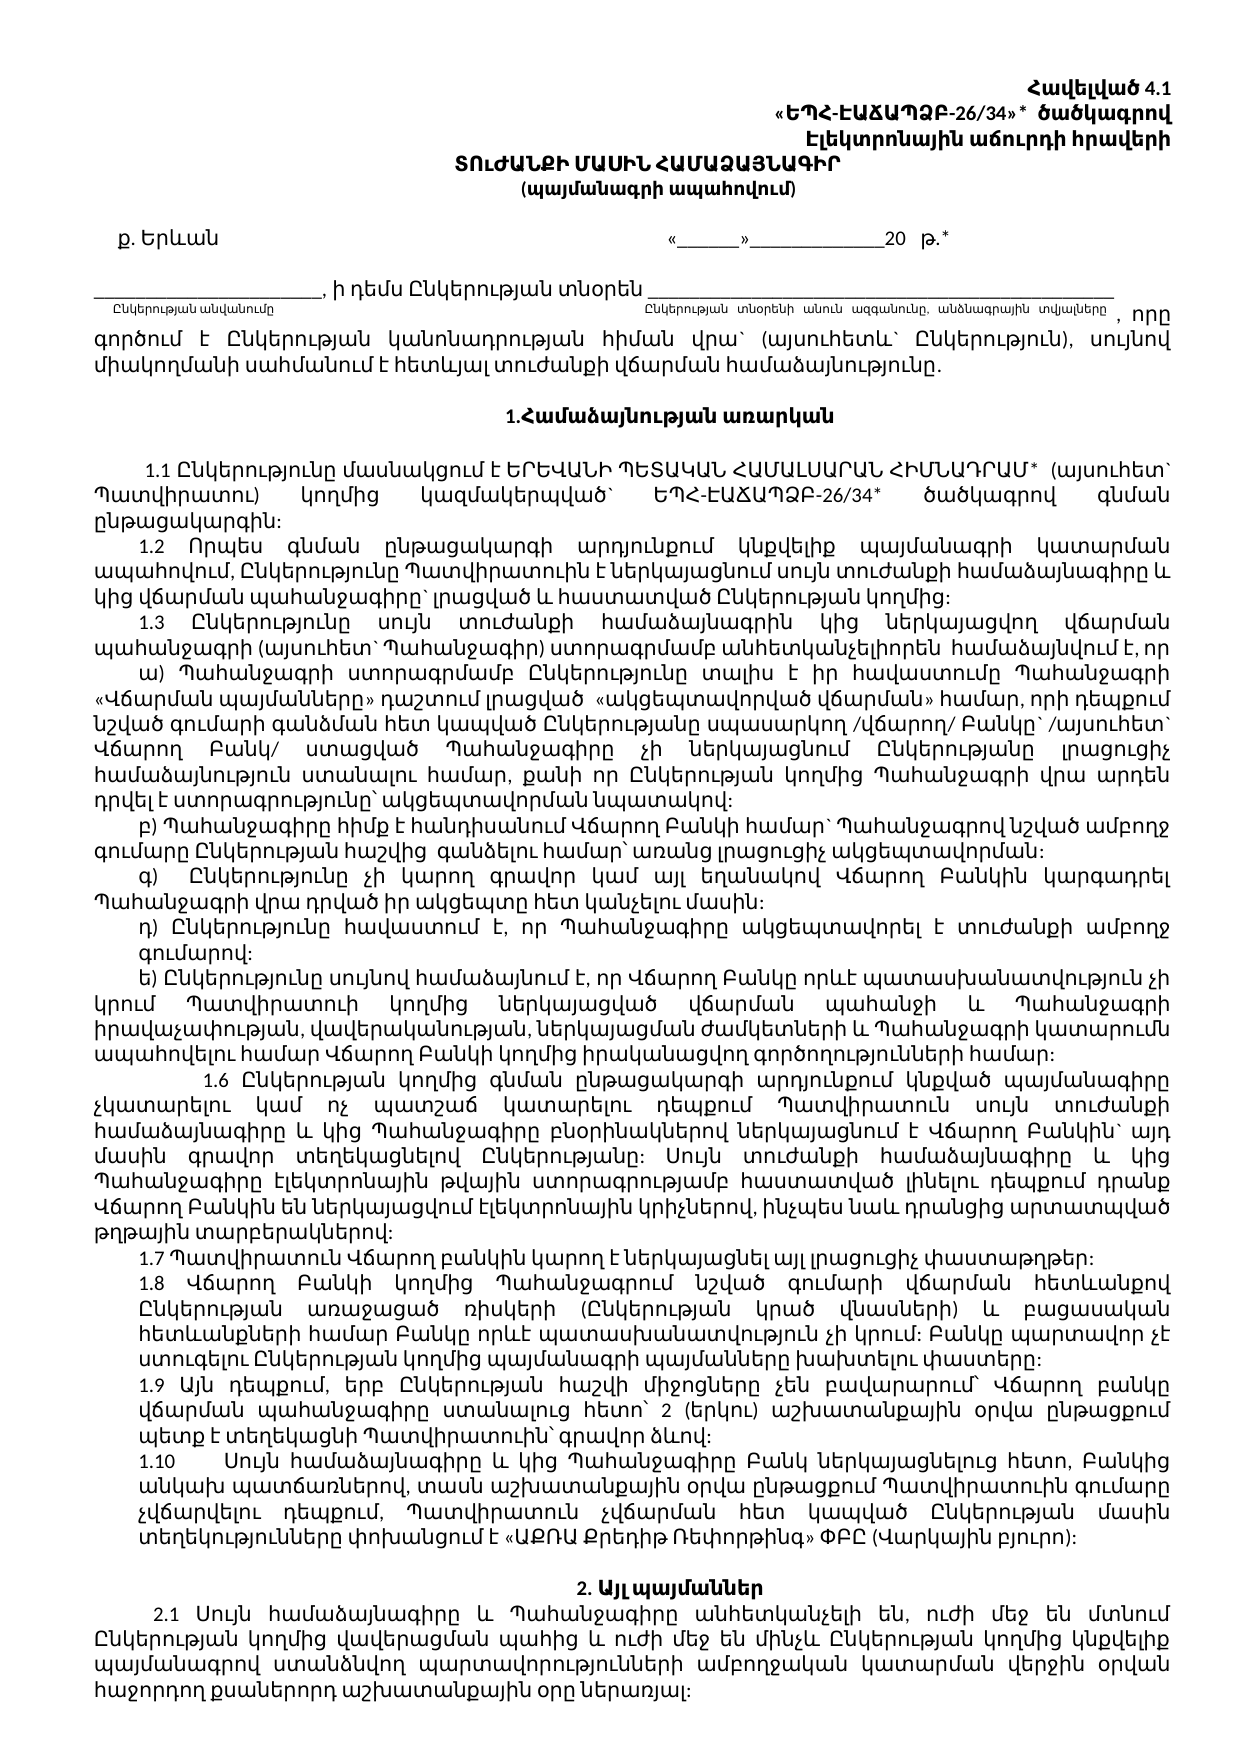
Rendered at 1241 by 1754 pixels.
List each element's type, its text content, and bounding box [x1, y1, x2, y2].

text 1.6 Ընկերության կողմից գնման ընթացակարգի արդյունքում կնքված պայմանագիրը չկատարելու կամ ոչ պատշաճ կատարելու դեպքում Պատվիրատուն սույն տուժանքի համաձայնագիրը և կից Պահանջագիրը բնօրինակներով ներկայացնում է Վճարող Բանկին` այդ մասին գրավոր տեղեկացնելով Ընկերությանը: Սույն տուժանքի համաձայնագիրը և կից Պահանջագիրը էլեկտրոնային թվային ստորագրությամբ հաստատված լինելու դեպքում դրանք Վճարող Բանկին են ներկայացվում էլեկտրոնային կրիչներով, ինչպես նաև դրանցից արտատպված թղթային տարբերակներով: [94, 1067, 1171, 1245]
text 1.7 Պատվիրատուն Վճարող բանկին կարող է ներկայացնել այլ լրացուցիչ փաստաթղթեր: [138, 1245, 1171, 1270]
text գ) Ընկերությունը չի կարող գրավոր կամ այլ եղանակով Վճարող Բանկին կարգադրել Պահանջագրի վրա դրված իր ակցեպտը հետ կանչելու մասին: [94, 864, 1171, 914]
text 1.3 Ընկերությունը սույն տուժանքի համաձայնագրին կից ներկայացվող վճարման պահանջագրի (այսուհետ` Պահանջագիր) ստորագրմամբ անհետկանչելիորեն համաձայնվում է, որ [94, 609, 1171, 660]
text 1.2 Որպես գնման ընթացակարգի արդյունքում կնքվելիք պայմանագրի կատարման ապահովում, Ընկերությունը Պատվիրատուին է ներկայացնում սույն տուժանքի համաձայնագիրը և կից վճարման պահանջագիրը` լրացված և հաստատված Ընկերության կողմից: [94, 533, 1171, 609]
text 1.Համաձայնության առարկան [169, 403, 1171, 428]
text Հավելված 4.1 [94, 75, 1171, 100]
text «ԵՊՀ-ԷԱՃԱՊՁԲ-26/34»* ծածկագրով [94, 100, 1171, 126]
text 1.8 Վճարող Բանկի կողմից Պահանջագրում նշված գումարի վճարման հետևանքով Ընկերության առաջացած ռիսկերի (Ընկերության կրած վնասների) և բացասական հետևանքների համար Բանկը որևէ պատասխանատվություն չի կրում: Բանկը պարտավոր չէ ստուգելու Ընկերության կողմից պայմանագրի պայմանները խախտելու փաստերը: [138, 1270, 1171, 1372]
text ք. Երևան «______»_____________20 թ.* [94, 225, 1171, 250]
text (պայմանագրի ապահովում) [94, 177, 1171, 199]
text Ընկերության անվանումը Ընկերության տնօրենի անուն ազգանունը, անձնագրային տվյալները , որը գործում է Ընկերության կանոնադրության հիման վրա` (այսուհետև` Ընկերություն), սույնով միակողմանի սահմանում է հետևյալ տուժանքի վճարման համաձայնությունը. [94, 301, 1171, 377]
text Էլեկտրոնային աճուրդի հրավերի [94, 126, 1171, 151]
text 2.1 Սույն համաձայնագիրը և Պահանջագիրը անհետկանչելի են, ուժի մեջ են մտնում Ընկերության կողմից վավերացման պահից և ուժի մեջ են մինչև Ընկերության կողմից կնքվելիք պայմանագրով ստանձնվող պարտավորությունների ամբողջական կատարման վերջին օրվան հաջորդող քսաներորդ աշխատանքային օրը ներառյալ: [94, 1601, 1171, 1702]
text ՏՈւԺԱՆՔԻ ՄԱՍԻՆ ՀԱՄԱՁԱՅՆԱԳԻՐ [94, 151, 1171, 177]
text 1.1 Ընկերությունը մասնակցում է ԵՐԵՎԱՆԻ ՊԵՏԱԿԱՆ ՀԱՄԱԼՍԱՐԱՆ ՀԻՄՆԱԴՐԱՄ* (այսուհետ` Պատվիրատու) կողմից կազմակերպված` ԵՊՀ-ԷԱՃԱՊՁԲ-26/34* ծածկագրով գնման ընթացակարգին: [94, 457, 1171, 533]
text 1.10 Սույն համաձայնագիրը և կից Պահանջագիրը Բանկ ներկայացնելուց հետո, Բանկից անկախ պատճառներով, տասն աշխատանքային օրվա ընթացքում Պատվիրատուին գումարը չվճարվելու դեպքում, Պատվիրատուն չվճարման հետ կապված Ընկերության մասին տեղեկությունները փոխանցում է «ԱՔՌԱ Քրեդիթ Ռեփորթինգ» ՓԲԸ (Վարկային բյուրո): [138, 1448, 1171, 1550]
text ա) Պահանջագրի ստորագրմամբ Ընկերությունը տալիս է իր հավաստումը Պահանջագրի «Վճարման պայմանները» դաշտում լրացված «ակցեպտավորված վճարման» համար, որի դեպքում նշված գումարի գանձման հետ կապված Ընկերությանը սպասարկող /վճարող/ Բանկը` /այսուհետ` Վճարող Բանկ/ ստացված Պահանջագիրը չի ներկայացնում Ընկերությանը լրացուցիչ համաձայնություն ստանալու համար, քանի որ Ընկերության կողմից Պահանջագրի վրա արդեն դրվել է ստորագրությունը՝ ակցեպտավորման նպատակով: [94, 660, 1171, 813]
text 1.9 Այն դեպքում, երբ Ընկերության հաշվի միջոցները չեն բավարարում՝ Վճարող բանկը վճարման պահանջագիրը ստանալուց հետո՝ 2 (երկու) աշխատանքային օրվա ընթացքում պետք է տեղեկացնի Պատվիրատուին՝ գրավոր ձևով: [138, 1372, 1171, 1448]
text ______________________, ի դեմս Ընկերության տնօրեն _____________________________________________ [94, 276, 1171, 301]
text դ) Ընկերությունը հավաստում է, որ Պահանջագիրը ակցեպտավորել է տուժանքի ամբողջ գումարով: [138, 914, 1171, 965]
text ե) Ընկերությունը սույնով համաձայնում է, որ Վճարող Բանկը որևէ պատասխանատվություն չի կրում Պատվիրատուի կողմից ներկայացված վճարման պահանջի և Պահանջագրի իրավաչափության, վավերականության, ներկայացման ժամկետների և Պահանջագրի կատարումն ապահովելու համար Վճարող Բանկի կողմից իրականացվող գործողությունների համար: [94, 965, 1171, 1067]
text 2. Այլ պայմաններ [169, 1575, 1171, 1601]
text բ) Պահանջագիրը հիմք է հանդիսանում Վճարող Բանկի համար` Պահանջագրով նշված ամբողջ գումարը Ընկերության հաշվից գանձելու համար՝ առանց լրացուցիչ ակցեպտավորման: [94, 813, 1171, 864]
